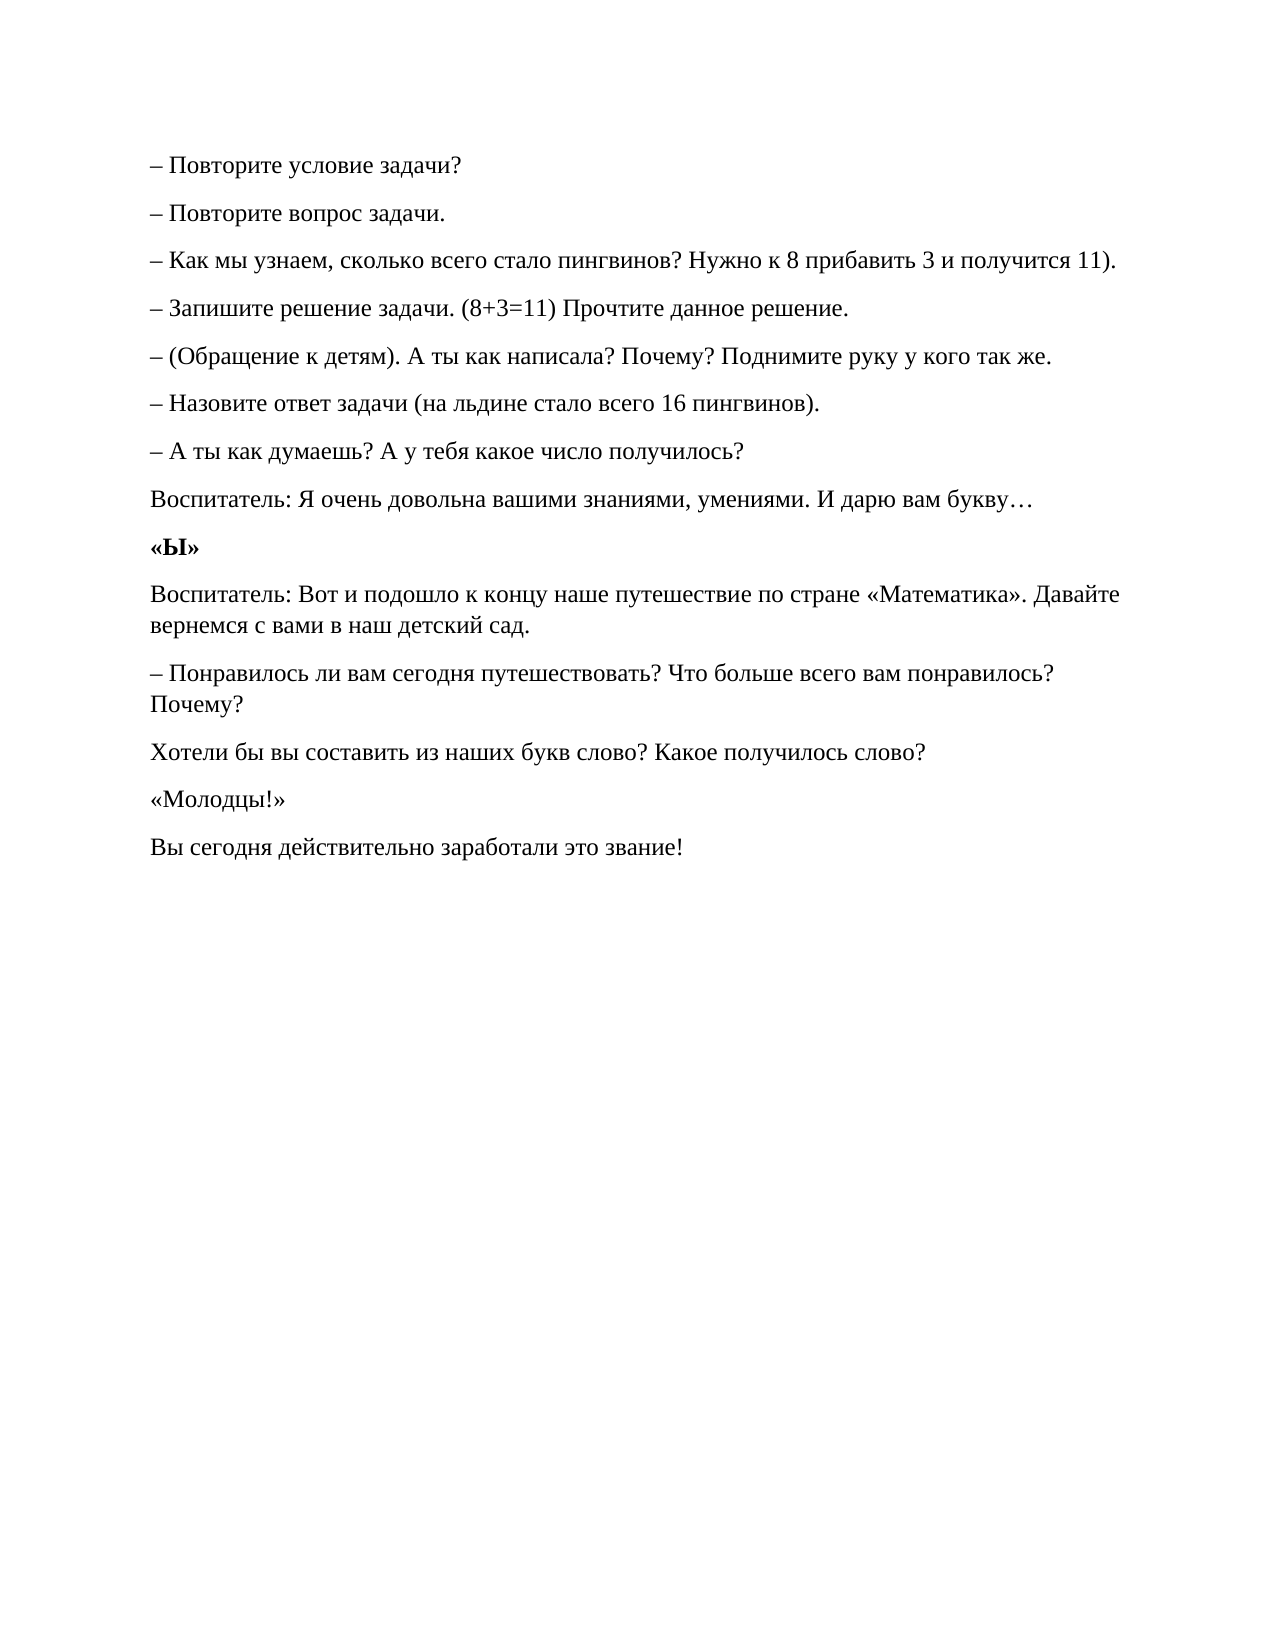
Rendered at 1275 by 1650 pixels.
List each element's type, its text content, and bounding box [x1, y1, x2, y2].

text – А ты как думаешь? А у тебя какое число получилось? [150, 436, 1125, 465]
text «Молодцы!» [150, 784, 1125, 813]
text – (Обращение к детям). А ты как написала? Почему? Поднимите руку у кого так же. [150, 341, 1125, 369]
text Воспитатель: Я очень довольна вашими знаниями, умениями. И дарю вам букву… [150, 484, 1125, 513]
text – Повторите вопрос задачи. [150, 198, 1125, 226]
text Хотели бы вы составить из наших букв слово? Какое получилось слово? [150, 737, 1125, 766]
text – Запишите решение задачи. (8+3=11) Прочтите данное решение. [150, 293, 1125, 322]
text – Как мы узнаем, сколько всего стало пингвинов? Нужно к 8 прибавить 3 и получится 11). [150, 245, 1125, 274]
text – Понравилось ли вам сегодня путешествовать? Что больше всего вам понравилось? Почему? [150, 658, 1125, 718]
text – Назовите ответ задачи (на льдине стало всего 16 пингвинов). [150, 388, 1125, 417]
text – Повторите условие задачи? [150, 150, 1125, 179]
text Вы сегодня действительно заработали это звание! [150, 832, 1125, 861]
text «Ы» [150, 532, 1125, 560]
text Воспитатель: Вот и подошло к концу наше путешествие по стране «Математика». Давайте вернемся с вами в наш детский сад. [150, 579, 1125, 639]
